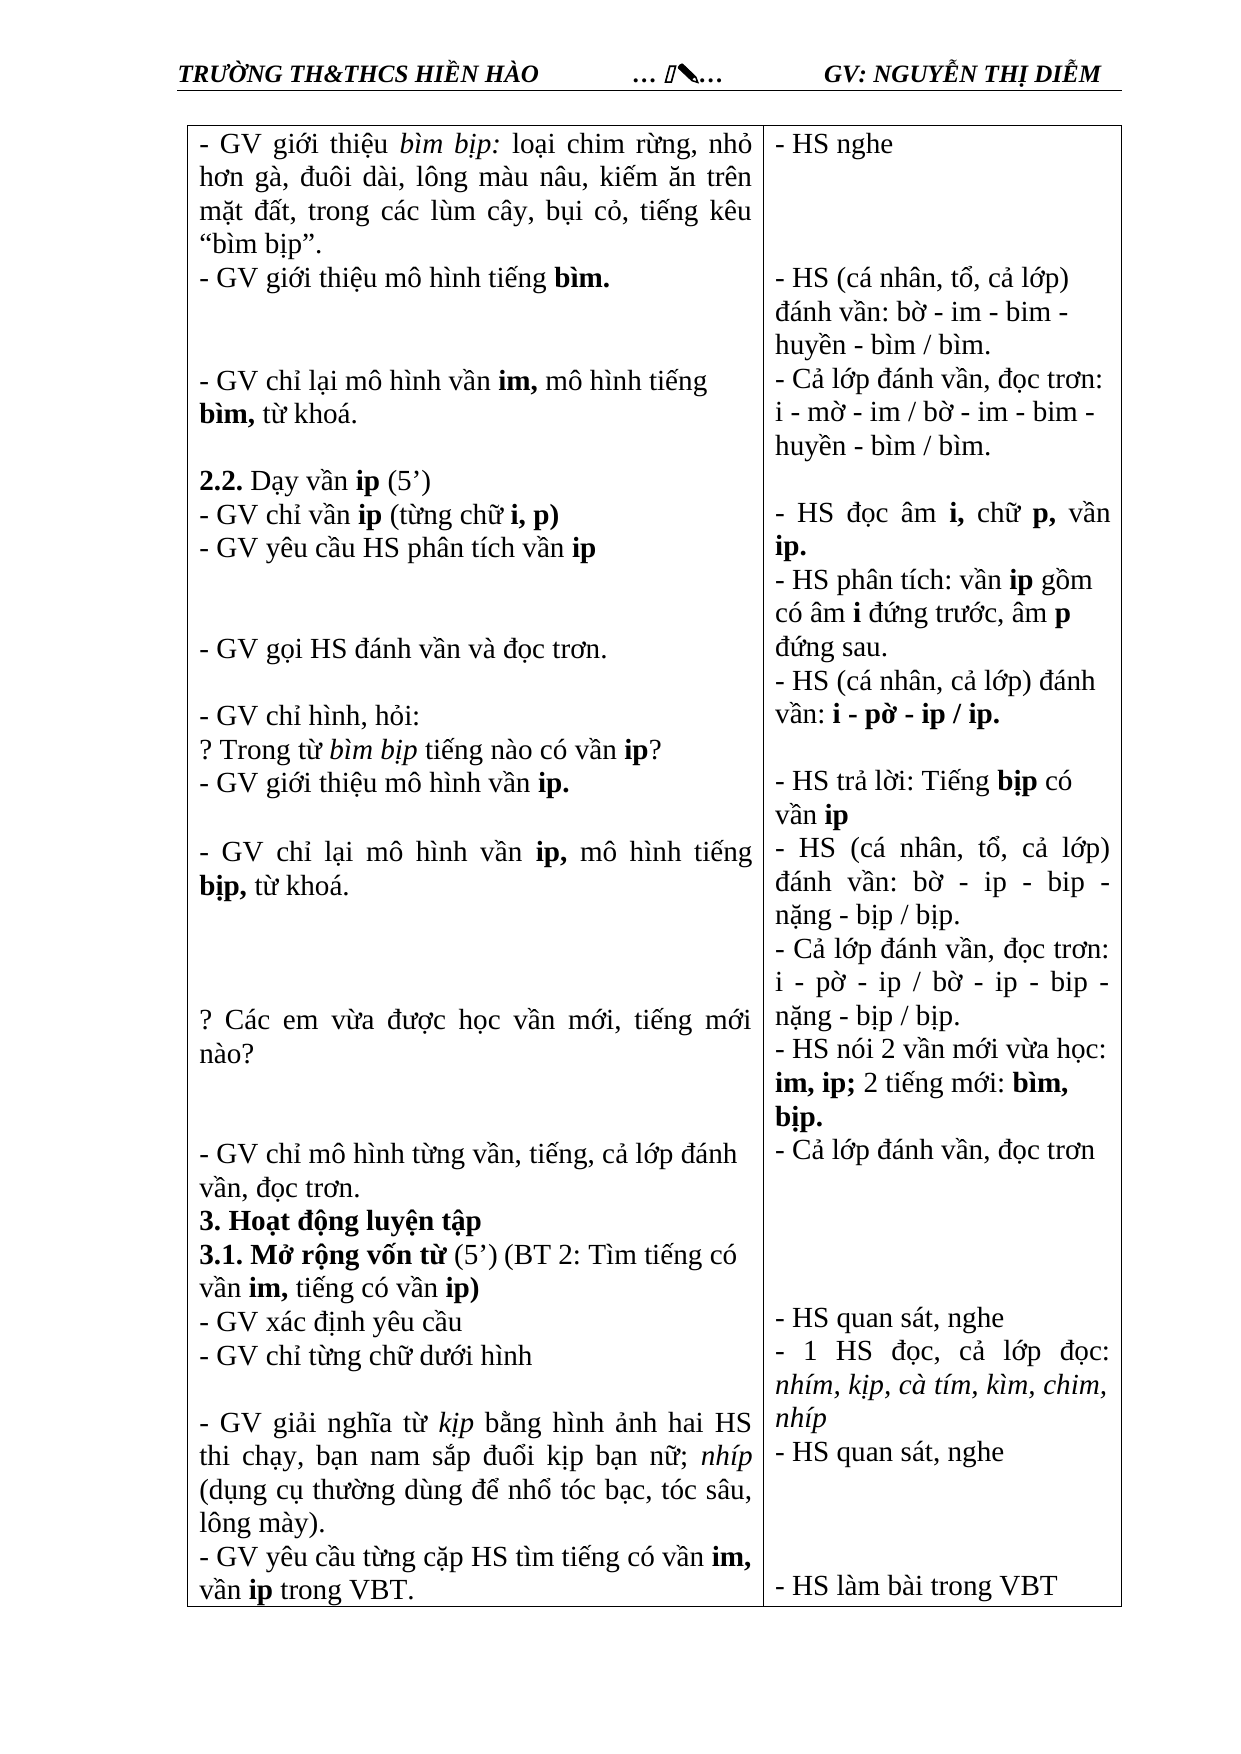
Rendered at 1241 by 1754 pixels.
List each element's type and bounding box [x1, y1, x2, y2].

table_cell [764, 126, 1121, 1606]
table_cell [188, 126, 763, 1606]
